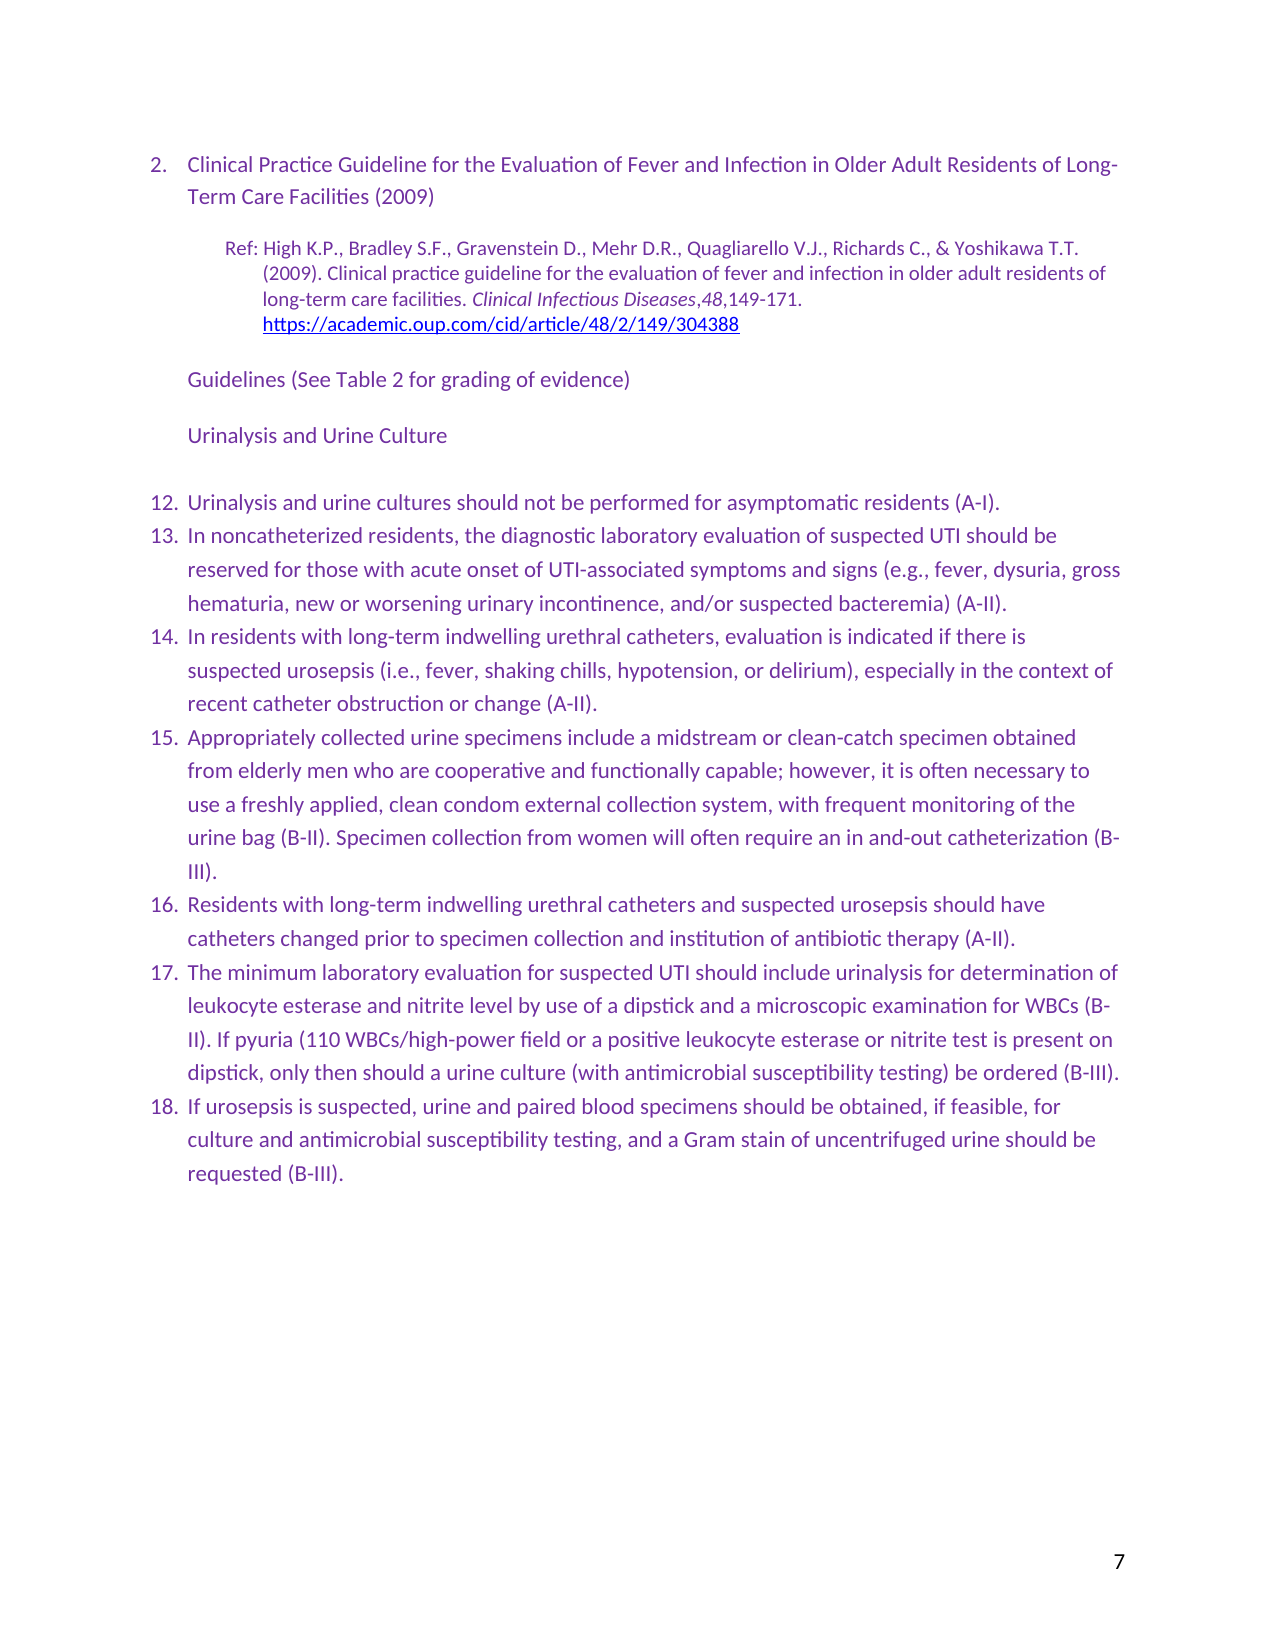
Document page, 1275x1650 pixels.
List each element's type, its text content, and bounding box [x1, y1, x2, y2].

text 13. In noncatheterized residents, the diagnostic laboratory evaluation of suspected UTI should be reserved for those with acute onset of UTI-associated symptoms and signs (e.g., fever, dysuria, gross hematuria, new or worsening urinary incontinence, and/or suspected bacteremia) (A-II). [150, 522, 1125, 617]
text 12. Urinalysis and urine cultures should not be performed for asymptomatic residents (A-I). [150, 488, 1125, 516]
text 16. Residents with long-term indwelling urethral catheters and suspected urosepsis should have catheters changed prior to specimen collection and institution of antibiotic therapy (A-II). [150, 891, 1125, 952]
text 18. If urosepsis is suspected, urine and paired blood specimens should be obtained, if feasible, for culture and antimicrobial susceptibility testing, and a Gram stain of uncentrifuged urine should be requested (B-III). [150, 1092, 1125, 1187]
text Guidelines (See Table 2 for grading of evidence) [187, 365, 1125, 393]
text Ref: High K.P., Bradley S.F., Gravenstein D., Mehr D.R., Quagliarello V.J., Richards C., & Yoshikawa T.T. (2009). Clinical practice guideline for the evaluation of fever and infection in older adult residents of long-term care facilities. Clinical Infectious Diseases,48,149-171. https://academic.oup.com/cid/article/48/2/149/304388 [225, 235, 1125, 337]
text 17. The minimum laboratory evaluation for suspected UTI should include urinalysis for determination of leukocyte esterase and nitrite level by use of a dipstick and a microscopic examination for WBCs (B-II). If pyuria (110 WBCs/high-power field or a positive leukocyte esterase or nitrite test is present on dipstick, only then should a urine culture (with antimicrobial susceptibility testing) be ordered (B-III). [150, 958, 1125, 1086]
text 14. In residents with long-term indwelling urethral catheters, evaluation is indicated if there is suspected urosepsis (i.e., fever, shaking chills, hypotension, or delirium), especially in the context of recent catheter obstruction or change (A-II). [150, 622, 1125, 717]
list Clinical Practice Guideline for the Evaluation of Fever and Infection in Older Adult Residents of Long-Term Care Facilities (2009) [150, 150, 1125, 210]
text 15. Appropriately collected urine specimens include a midstream or clean-catch specimen obtained from elderly men who are cooperative and functionally capable; however, it is often necessary to use a freshly applied, clean condom external collection system, with frequent monitoring of the urine bag (B-II). Specimen collection from women will often require an in and-out catheterization (B-III). [150, 723, 1125, 885]
text Urinalysis and Urine Culture [150, 421, 1125, 449]
